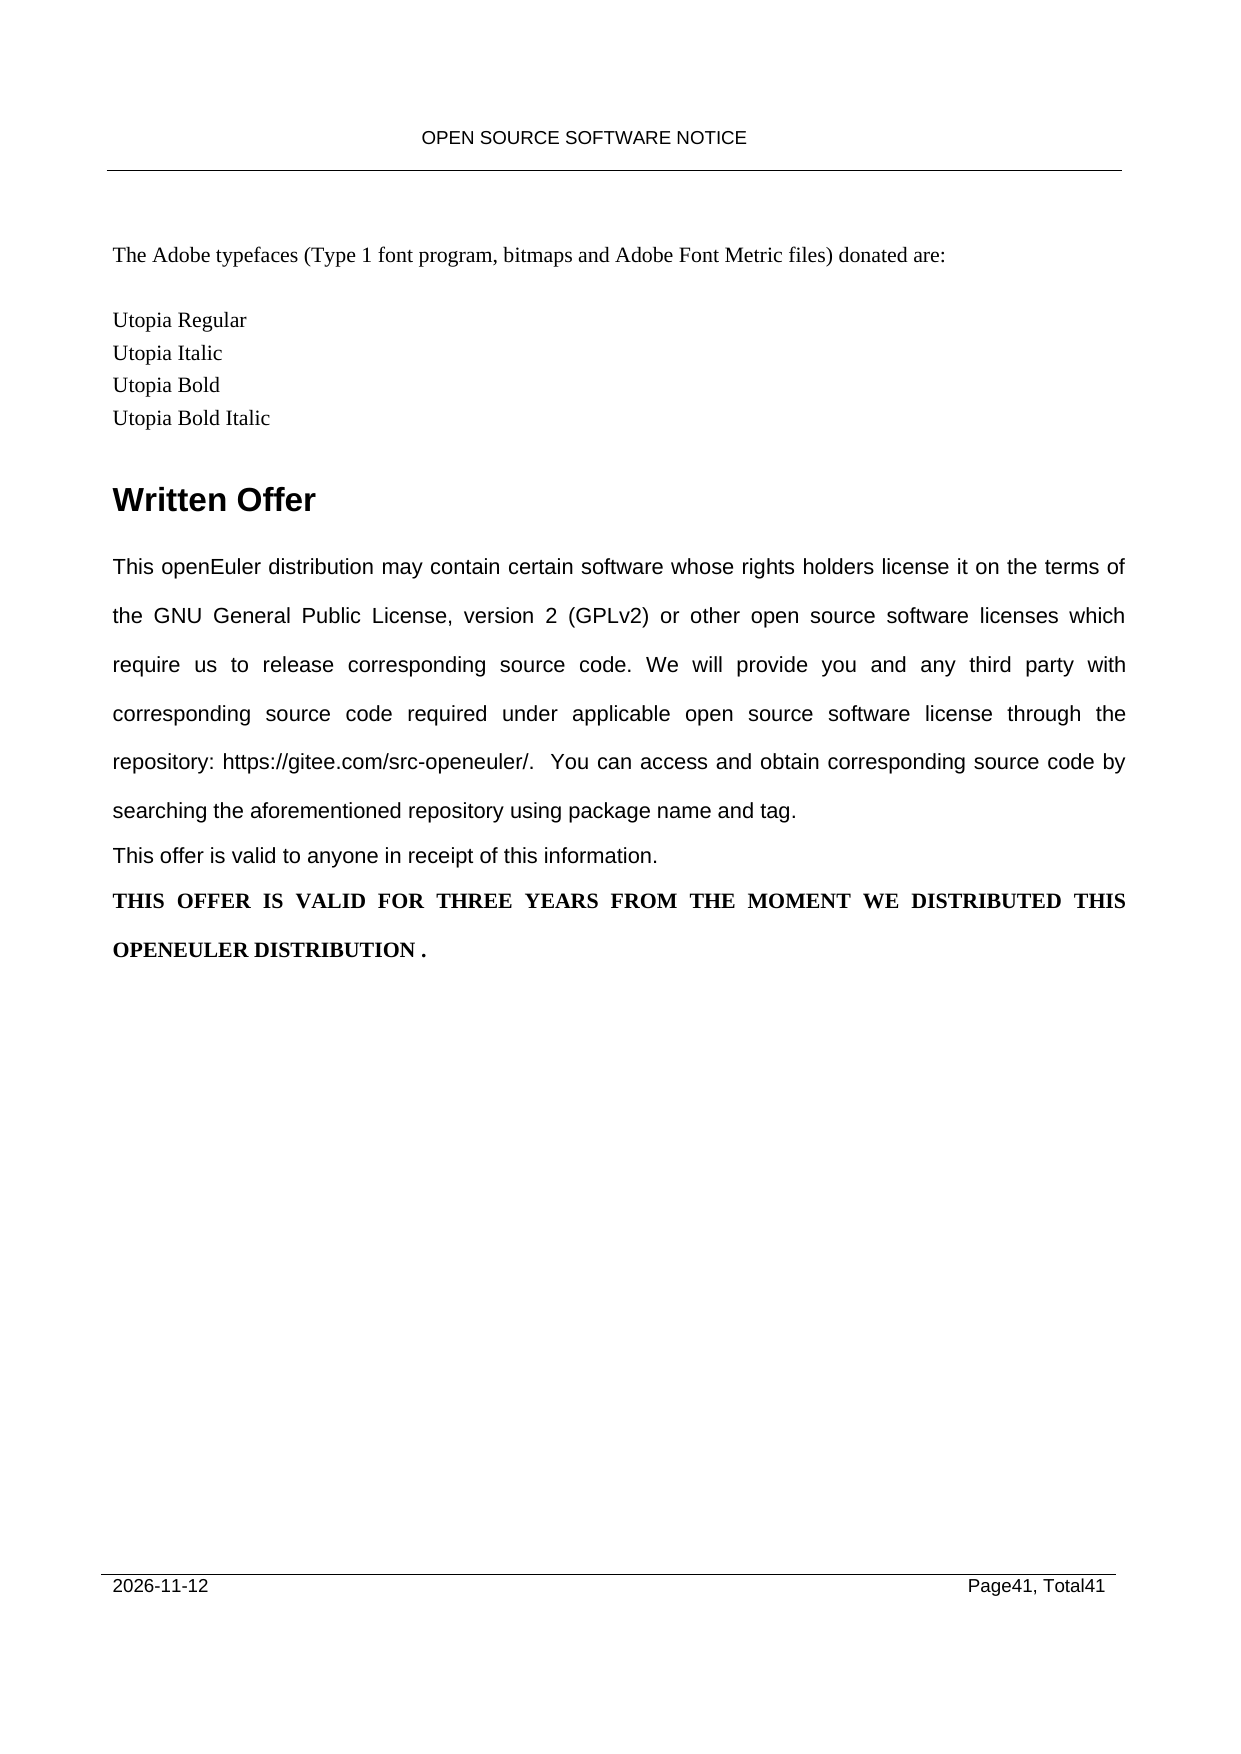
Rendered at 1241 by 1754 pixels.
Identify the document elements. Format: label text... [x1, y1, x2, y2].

text THIS OFFER IS VALID FOR THREE YEARS FROM THE MOMENT WE DISTRIBUTED THIS OPENEULER DISTRIBUTION . [112, 884, 1128, 966]
text Utopia Bold [112, 369, 1128, 401]
text This offer is valid to anyone in receipt of this information. [112, 839, 1128, 872]
text Utopia Italic [112, 336, 1128, 369]
text Utopia Regular [112, 304, 1128, 336]
text Written Offer [112, 466, 1128, 531]
text The Adobe typefaces (Type 1 font program, bitmaps and Adobe Font Metric files) donated are: [112, 239, 1128, 271]
text Utopia Bold Italic [112, 401, 1128, 466]
text This openEuler distribution may contain certain software whose rights holders license it on the terms of the GNU General Public License, version 2 (GPLv2) or other open source software licenses which require us to release corresponding source code. We will provide you and any third party with corresponding source code required under applicable open source software license through the repository: https://gitee.com/src-openeuler/. You can access and obtain corresponding source code by searching the aforementioned repository using package name and tag. [112, 551, 1128, 827]
